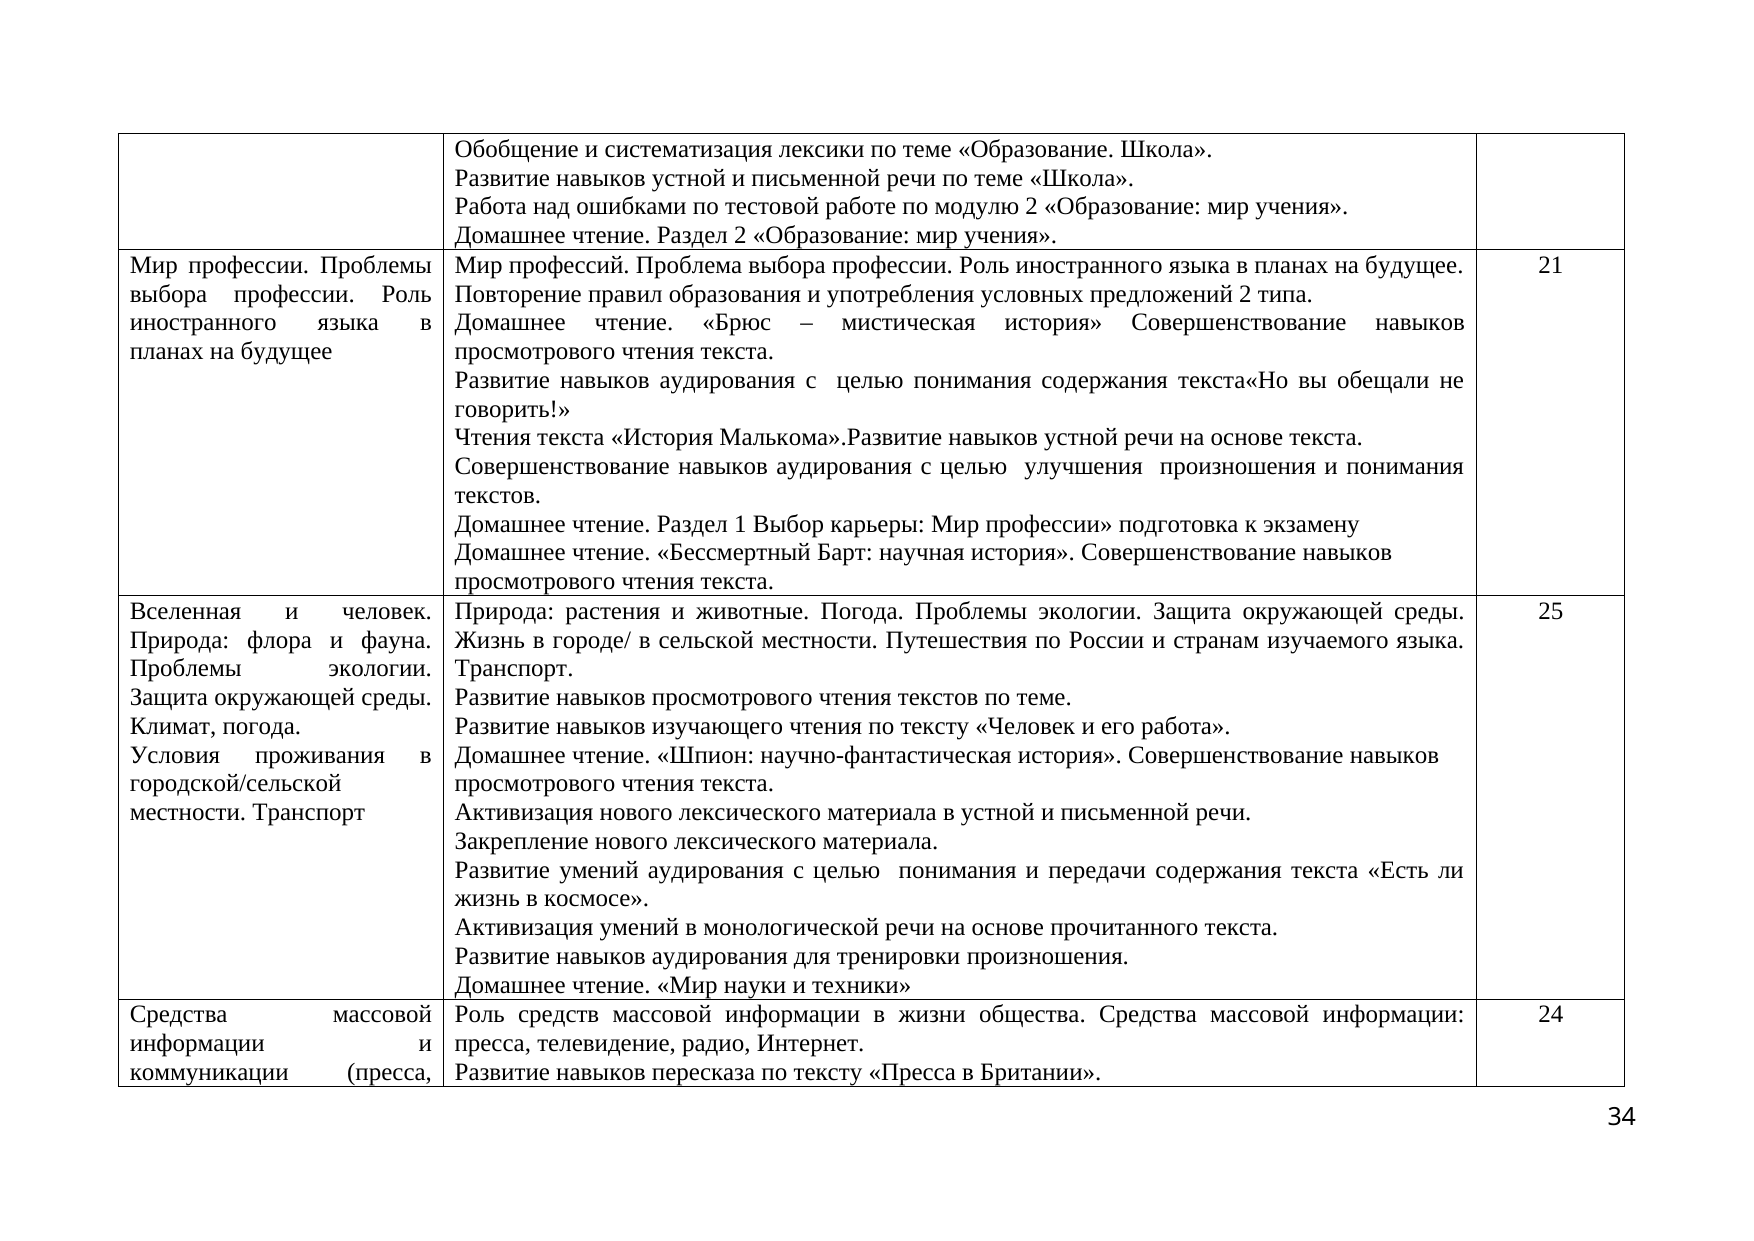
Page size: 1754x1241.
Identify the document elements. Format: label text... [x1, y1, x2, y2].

table_cell Мир профессии. Проблемы выбора профессии. Роль иностранного языка в планах на будущее [119, 250, 443, 595]
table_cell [119, 134, 443, 249]
table_cell 20 [1477, 134, 1624, 249]
table_cell Мир профессий. Проблема выбора профессии. Роль иностранного языка в планах на будущее. Повторение правил образования и употребления условных предложений 2 типа. Домашнее чтение. «Брюс – мистическая история» Совершенствование навыков просмотрового чтения текста. Развитие навыков аудирования с целью понимания содержания текста«Но вы обещали не говорить!» Чтения текста «История Малькома».Развитие навыков устной речи на основе текста. Совершенствование навыков аудирования с целью улучшения произношения и понимания текстов. Домашнее чтение. Раздел 1 Выбор карьеры: Мир профессии» подготовка к экзамену Домашнее чтение. «Бессмертный Барт: научная история». Совершенствование навыков просмотрового чтения текста. [444, 250, 1476, 595]
table_cell 25 [1477, 596, 1624, 998]
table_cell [444, 1000, 1476, 1086]
table_cell 21 [1477, 250, 1624, 595]
table_cell 24 [1477, 1000, 1624, 1086]
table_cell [444, 134, 1476, 249]
table_cell Вселенная и человек. Природа: флора и фауна. Проблемы экологии. Защита окружающей среды. Климат, погода. Уcловия проживания в городской/сельской местности. Транспорт [119, 596, 443, 998]
table_cell Природа: растения и животные. Погода. Проблемы экологии. Защита окружающей среды. Жизнь в городе/ в сельской местности. Путешествия по России и странам изучаемого языка. Транспорт. Развитие навыков просмотрового чтения текстов по теме. Развитие навыков изучающего чтения по тексту «Человек и его работа». Домашнее чтение. «Шпион: научно-фантастическая история». Совершенствование навыков просмотрового чтения текста. Активизация нового лексического материала в устной и письменной речи. Закрепление нового лексического материала. Развитие умений аудирования с целью понимания и передачи содержания текста «Есть ли жизнь в космосе». Активизация умений в монологической речи на основе прочитанного текста. Развитие навыков аудирования для тренировки произношения. Домашнее чтение. «Мир науки и техники» [444, 596, 1476, 998]
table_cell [119, 1000, 443, 1086]
